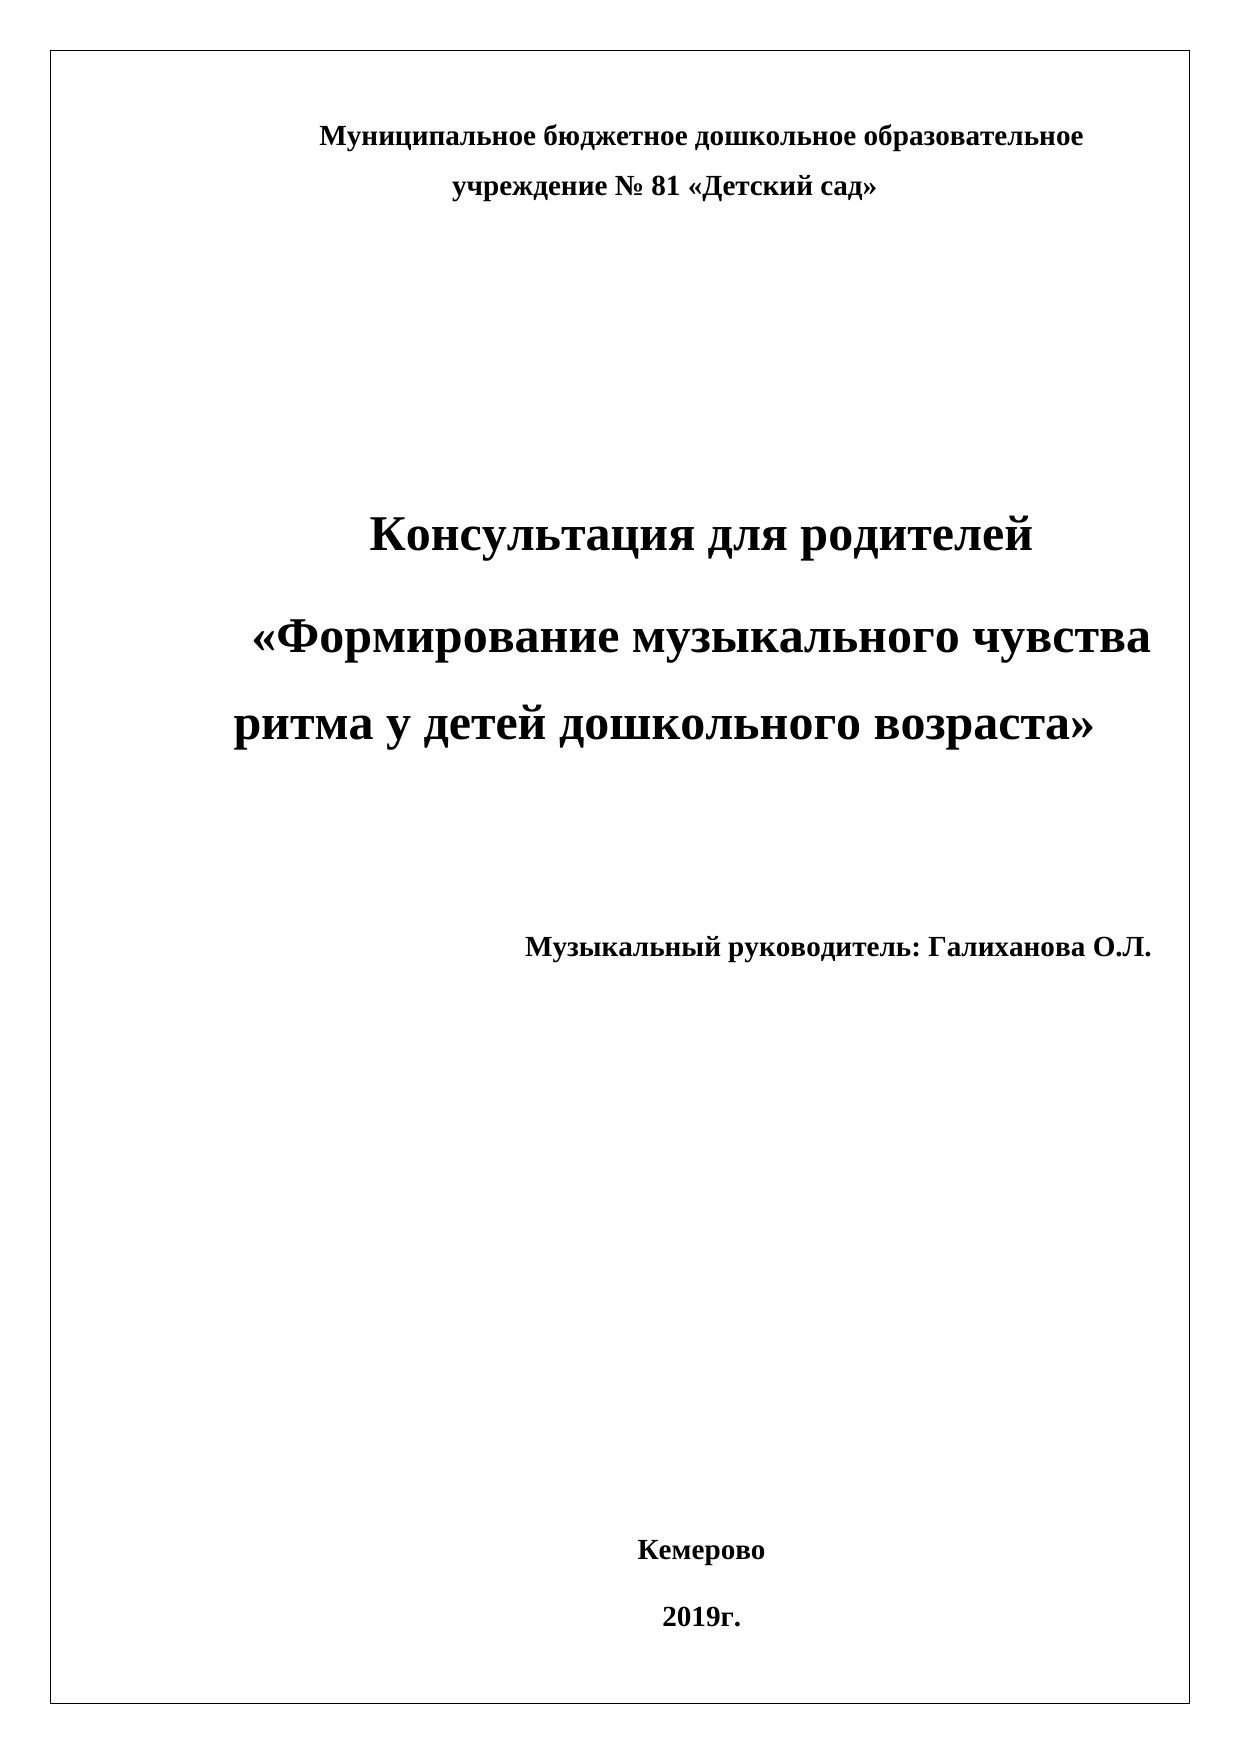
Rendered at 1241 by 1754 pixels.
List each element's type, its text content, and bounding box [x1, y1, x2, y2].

text Консультация для родителей [177, 503, 1152, 561]
text Муниципальное бюджетное дошкольное образовательное учреждение № 81 «Детский сад» [177, 118, 1152, 202]
text 2019г. [177, 1599, 1152, 1633]
text «Формирование музыкального чувства ритма у детей дошкольного возраста» [177, 606, 1152, 750]
text Кемерово [177, 1532, 1152, 1566]
text Музыкальный руководитель: Галиханова О.Л. [177, 929, 1152, 963]
